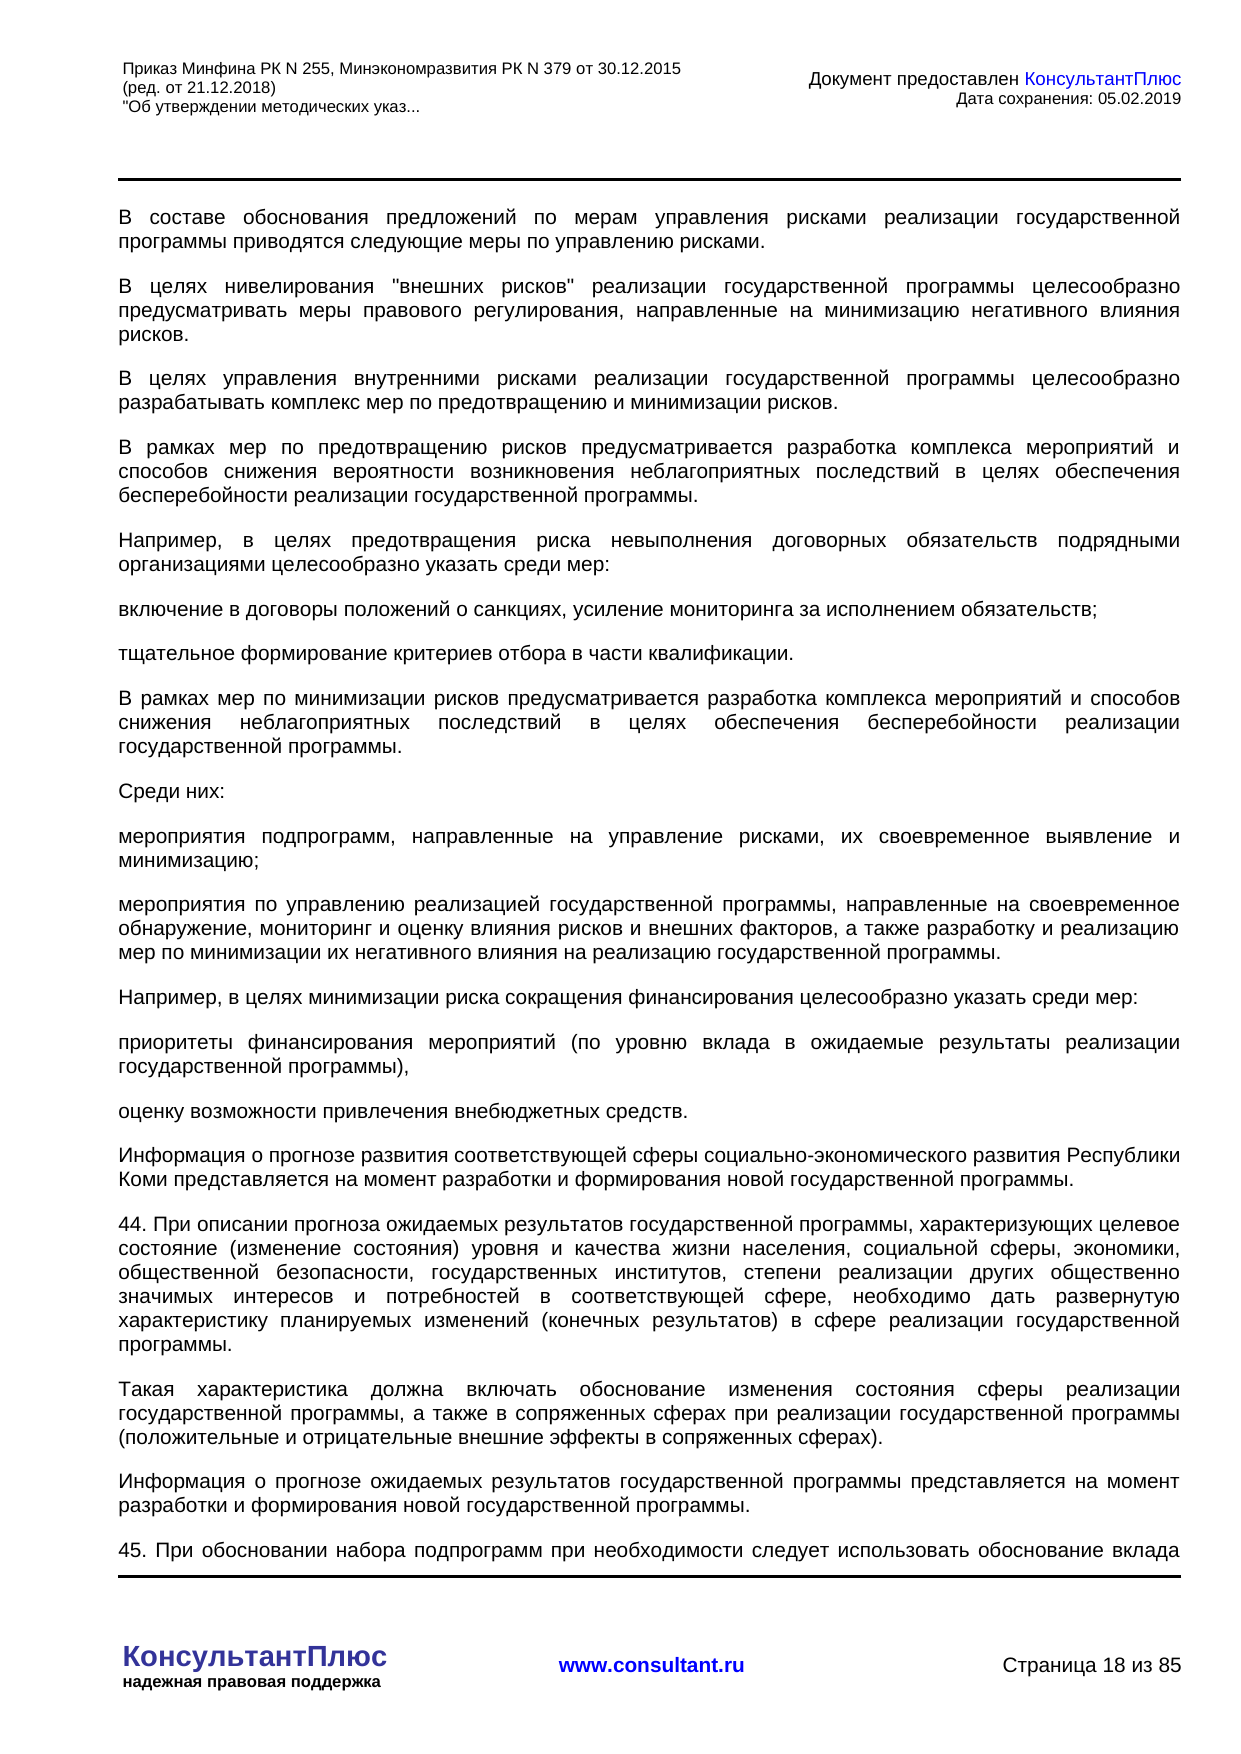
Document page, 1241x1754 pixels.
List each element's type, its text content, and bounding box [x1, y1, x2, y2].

text В рамках мер по минимизации рисков предусматривается разработка комплекса мероприятий и способов снижения неблагоприятных последствий в целях обеспечения бесперебойности реализации государственной программы. [118, 686, 1181, 758]
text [118, 1538, 1181, 1562]
text тщательное формирование критериев отбора в части квалификации. [118, 641, 1181, 665]
text включение в договоры положений о санкциях, усиление мониторинга за исполнением обязательств; [118, 596, 1181, 620]
text мероприятия по управлению реализацией государственной программы, направленные на своевременное обнаружение, мониторинг и оценку влияния рисков и внешних факторов, а также разработку и реализацию мер по минимизации их негативного влияния на реализацию государственной программы. [118, 892, 1181, 964]
text мероприятия подпрограмм, направленные на управление рисками, их своевременное выявление и минимизацию; [118, 823, 1181, 871]
text В составе обоснования предложений по мерам управления рисками реализации государственной программы приводятся следующие меры по управлению рисками. [118, 205, 1181, 253]
text Например, в целях предотвращения риска невыполнения договорных обязательств подрядными организациями целесообразно указать среди мер: [118, 528, 1181, 576]
text Такая характеристика должна включать обоснование изменения состояния сферы реализации государственной программы, а также в сопряженных сферах при реализации государственной программы (положительные и отрицательные внешние эффекты в сопряженных сферах). [118, 1377, 1181, 1448]
text оценку возможности привлечения внебюджетных средств. [118, 1098, 1181, 1122]
text 44. При описании прогноза ожидаемых результатов государственной программы, характеризующих целевое состояние (изменение состояния) уровня и качества жизни населения, социальной сферы, экономики, общественной безопасности, государственных институтов, степени реализации других общественно значимых интересов и потребностей в соответствующей сфере, необходимо дать развернутую характеристику планируемых изменений (конечных результатов) в сфере реализации государственной программы. [118, 1212, 1181, 1356]
text Информация о прогнозе ожидаемых результатов государственной программы представляется на момент разработки и формирования новой государственной программы. [118, 1469, 1181, 1517]
text В целях управления внутренними рисками реализации государственной программы целесообразно разрабатывать комплекс мер по предотвращению и минимизации рисков. [118, 366, 1181, 414]
text Среди них: [118, 779, 1181, 803]
text Например, в целях минимизации риска сокращения финансирования целесообразно указать среди мер: [118, 985, 1181, 1009]
text В рамках мер по предотвращению рисков предусматривается разработка комплекса мероприятий и способов снижения вероятности возникновения неблагоприятных последствий в целях обеспечения бесперебойности реализации государственной программы. [118, 435, 1181, 507]
text приоритеты финансирования мероприятий (по уровню вклада в ожидаемые результаты реализации государственной программы), [118, 1030, 1181, 1078]
text Информация о прогнозе развития соответствующей сферы социально-экономического развития Республики Коми представляется на момент разработки и формирования новой государственной программы. [118, 1143, 1181, 1191]
text В целях нивелирования "внешних рисков" реализации государственной программы целесообразно предусматривать меры правового регулирования, направленные на минимизацию негативного влияния рисков. [118, 273, 1181, 345]
